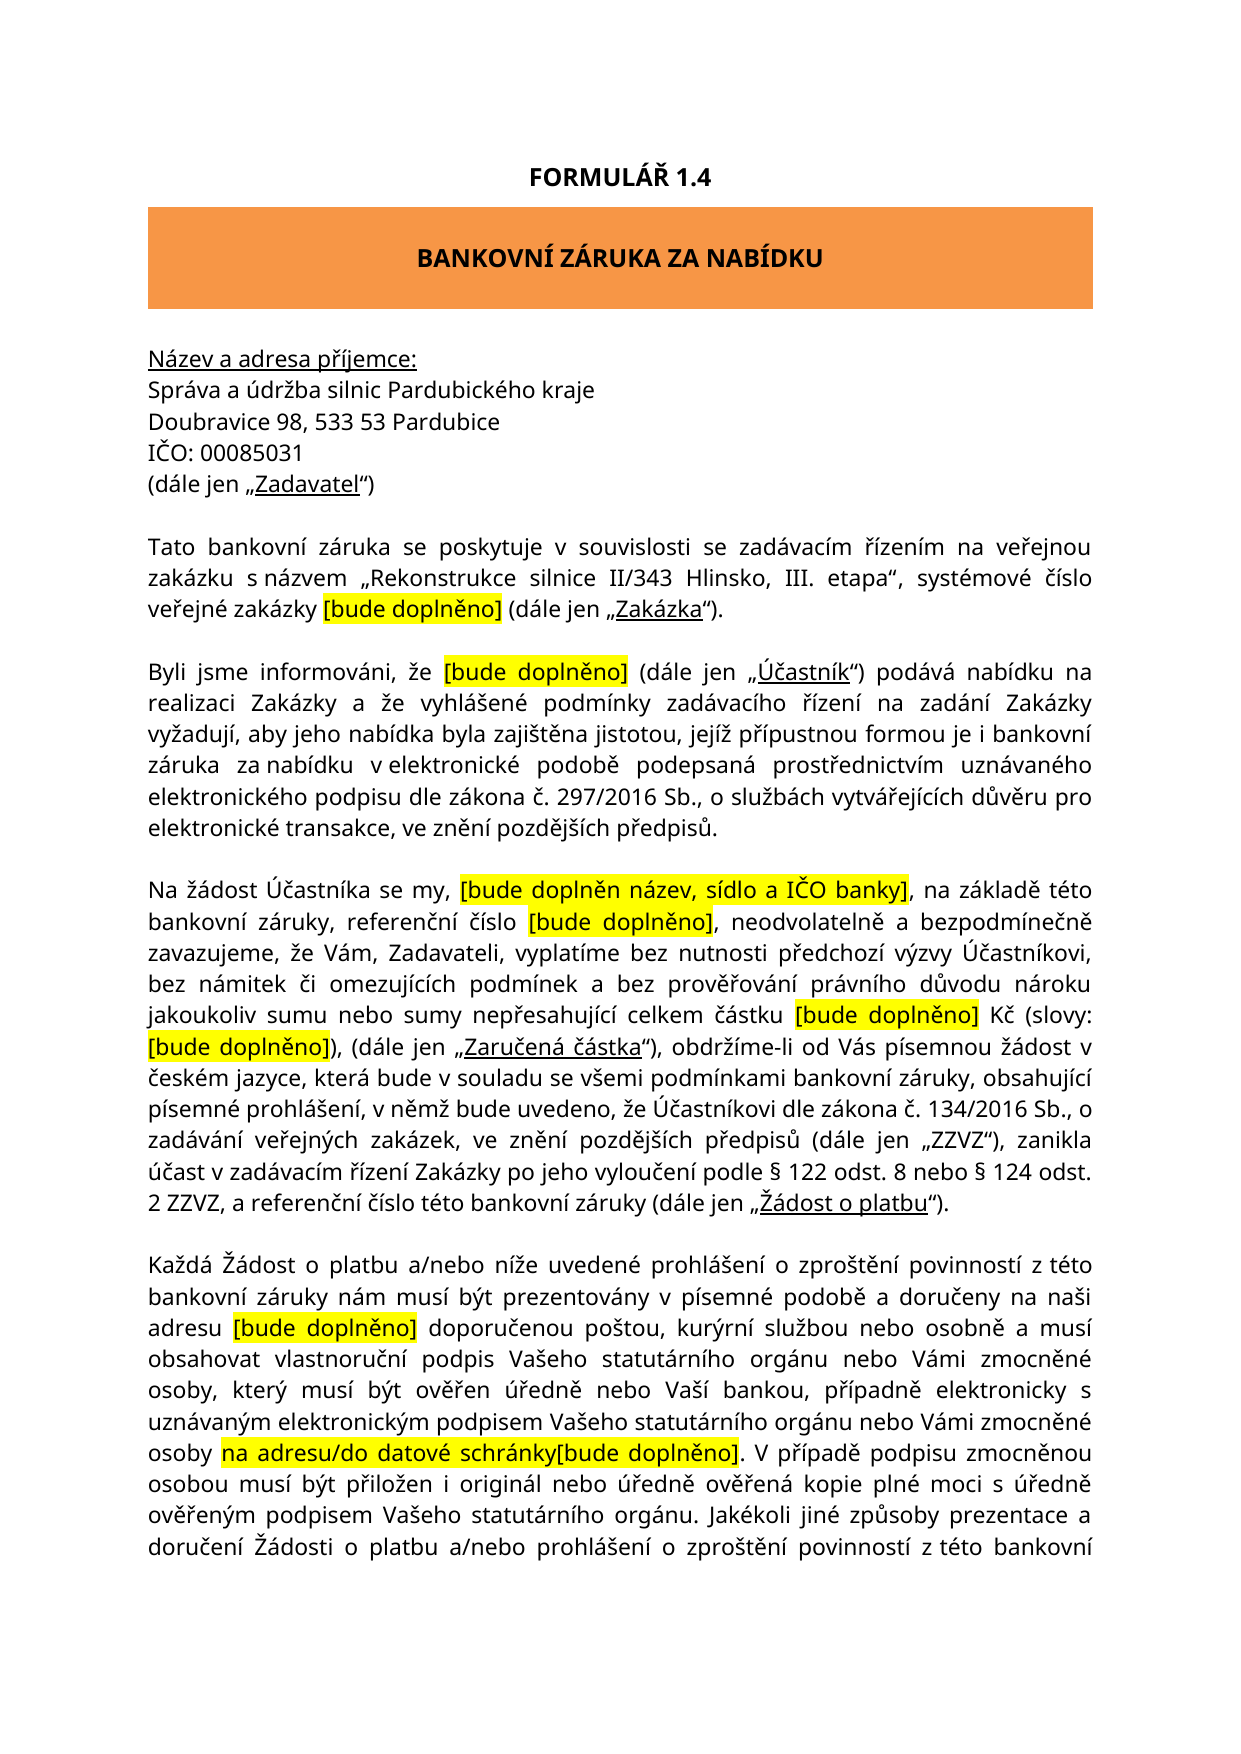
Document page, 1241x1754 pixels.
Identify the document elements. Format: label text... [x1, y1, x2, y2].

text Formulář 1.4 [148, 160, 1093, 194]
text Správa a údržba silnic Pardubického kraje [148, 374, 1093, 405]
text Byli jsme informováni, že [bude doplněno] (dále jen „Účastník“) podává nabídku na realizaci Zakázky a že vyhlášené podmínky zadávacího řízení na zadání Zakázky vyžadují, aby jeho nabídka byla zajištěna jistotou, jejíž přípustnou formou je i bankovní záruka za nabídku v elektronické podobě podepsaná prostřednictvím uznávaného elektronického podpisu dle zákona č. 297/2016 Sb., o službách vytvářejících důvěru pro elektronické transakce, ve znění pozdějších předpisů. [148, 655, 1093, 843]
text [148, 1249, 1093, 1562]
text Doubravice 98, 533 53 Pardubice [148, 405, 1093, 437]
text Tato bankovní záruka se poskytuje v souvislosti se zadávacím řízením na veřejnou zakázku s názvem „Rekonstrukce silnice II/343 Hlinsko, III. etapa“, systémové číslo veřejné zakázky [bude doplněno] (dále jen „Zakázka“). [148, 530, 1093, 624]
text (dále jen „Zadavatel“) [148, 468, 1093, 499]
text Název a adresa příjemce: [148, 343, 1093, 374]
text bankovní záruka za nabídku [148, 241, 1093, 275]
text Na žádost Účastníka se my, [bude doplněn název, sídlo a IČO banky], na základě této bankovní záruky, referenční číslo [bude doplněno], neodvolatelně a bezpodmínečně zavazujeme, že Vám, Zadavateli, vyplatíme bez nutnosti předchozí výzvy Účastníkovi, bez námitek či omezujících podmínek a bez prověřování právního důvodu nároku jakoukoliv sumu nebo sumy nepřesahující celkem částku [bude doplněno] Kč (slovy: [bude doplněno]), (dále jen „Zaručená částka“), obdržíme-li od Vás písemnou žádost v českém jazyce, která bude v souladu se všemi podmínkami bankovní záruky, obsahující písemné prohlášení, v němž bude uvedeno, že Účastníkovi dle zákona č. 134/2016 Sb., o zadávání veřejných zakázek, ve znění pozdějších předpisů (dále jen „ZZVZ“), zanikla účast v zadávacím řízení Zakázky po jeho vyloučení podle § 122 odst. 8 nebo § 124 odst. 2 ZZVZ, a referenční číslo této bankovní záruky (dále jen „Žádost o platbu“). [148, 874, 1093, 1218]
text IČO: 00085031 [148, 437, 1093, 468]
